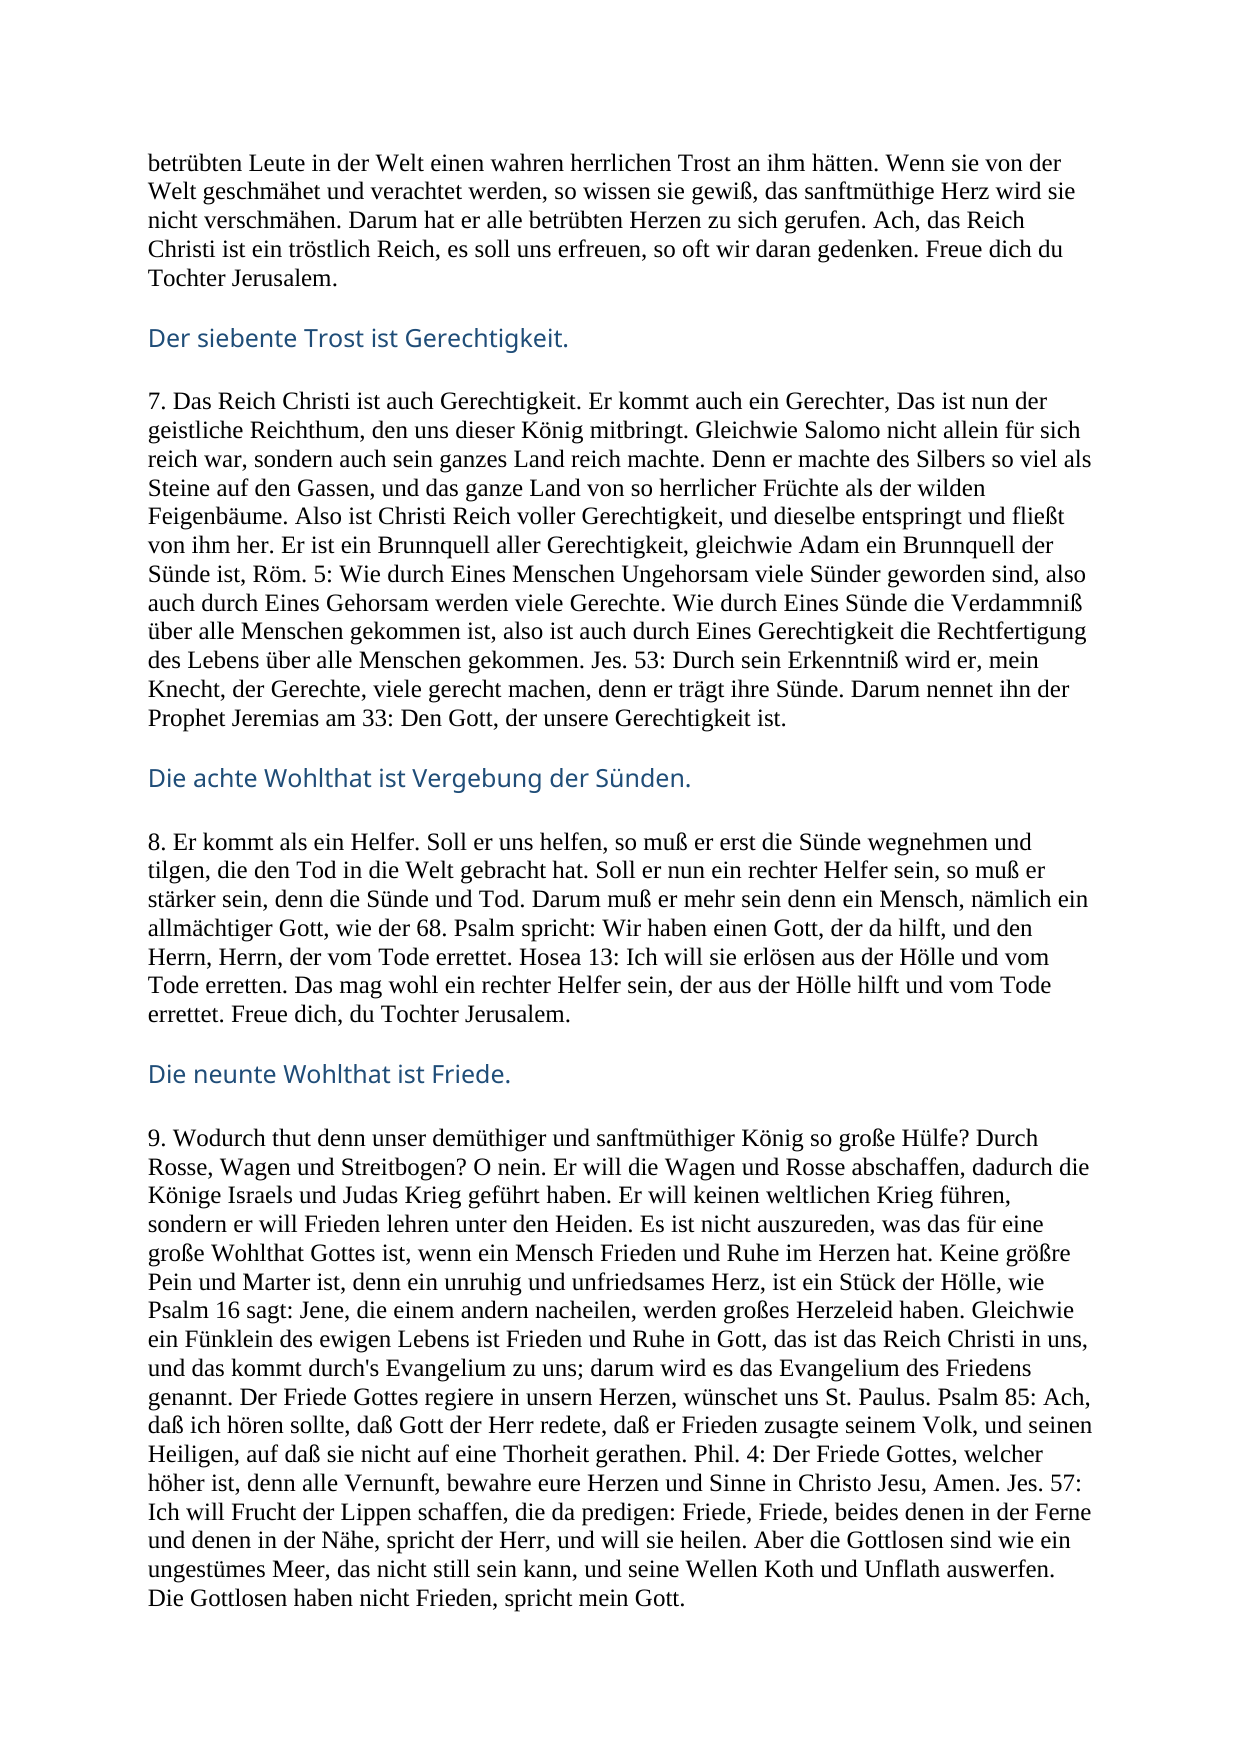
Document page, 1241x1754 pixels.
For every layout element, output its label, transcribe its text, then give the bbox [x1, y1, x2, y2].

subtitle Die achte Wohlthat ist Vergebung der Sünden. [148, 761, 1093, 795]
text 8. Er kommt als ein Helfer. Soll er uns helfen, so muß er erst die Sünde wegnehmen und tilgen, die den Tod in die Welt gebracht hat. Soll er nun ein rechter Helfer sein, so muß er stärker sein, denn die Sünde und Tod. Darum muß er mehr sein denn ein Mensch, nämlich ein allmächtiger Gott, wie der 68. Psalm spricht: Wir haben einen Gott, der da hilft, und den Herrn, Herrn, der vom Tode errettet. Hosea 13: Ich will sie erlösen aus der Hölle und vom Tode erretten. Das mag wohl ein rechter Helfer sein, der aus der Hölle hilft und vom Tode errettet. Freue dich, du Tochter Jerusalem. [148, 827, 1093, 1028]
subtitle Die neunte Wohlthat ist Friede. [148, 1057, 1093, 1091]
subtitle Der siebente Trost ist Gerechtigkeit. [148, 321, 1093, 354]
text 9. Wodurch thut denn unser demüthiger und sanftmüthiger König so große Hülfe? Durch Rosse, Wagen und Streitbogen? O nein. Er will die Wagen und Rosse abschaffen, dadurch die Könige Israels und Judas Krieg geführt haben. Er will keinen weltlichen Krieg führen, sondern er will Frieden lehren unter den Heiden. Es ist nicht auszureden, was das für eine große Wohlthat Gottes ist, wenn ein Mensch Frieden und Ruhe im Herzen hat. Keine größre Pein und Marter ist, denn ein unruhig und unfriedsames Herz, ist ein Stück der Hölle, wie Psalm 16 sagt: Jene, die einem andern nacheilen, werden großes Herzeleid haben. Gleichwie ein Fünklein des ewigen Lebens ist Frieden und Ruhe in Gott, das ist das Reich Christi in uns, und das kommt durch's Evangelium zu uns; darum wird es das Evangelium des Friedens genannt. Der Friede Gottes regiere in unsern Herzen, wünschet uns St. Paulus. Psalm 85: Ach, daß ich hören sollte, daß Gott der Herr redete, daß er Frieden zusagte seinem Volk, und seinen Heiligen, auf daß sie nicht auf eine Thorheit gerathen. Phil. 4: Der Friede Gottes, welcher höher ist, denn alle Vernunft, bewahre eure Herzen und Sinne in Christo Jesu, Amen. Jes. 57: Ich will Frucht der Lippen schaffen, die da predigen: Friede, Friede, beides denen in der Ferne und denen in der Nähe, spricht der Herr, und will sie heilen. Aber die Gottlosen sind wie ein ungestümes Meer, das nicht still sein kann, und seine Wellen Koth und Unflath auswerfen. Die Gottlosen haben nicht Frieden, spricht mein Gott. [148, 1123, 1093, 1612]
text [148, 148, 1093, 291]
text 7. Das Reich Christi ist auch Gerechtigkeit. Er kommt auch ein Gerechter, Das ist nun der geistliche Reichthum, den uns dieser König mitbringt. Gleichwie Salomo nicht allein für sich reich war, sondern auch sein ganzes Land reich machte. Denn er machte des Silbers so viel als Steine auf den Gassen, und das ganze Land von so herrlicher Früchte als der wilden Feigenbäume. Also ist Christi Reich voller Gerechtigkeit, und dieselbe entspringt und fließt von ihm her. Er ist ein Brunnquell aller Gerechtigkeit, gleichwie Adam ein Brunnquell der Sünde ist, Röm. 5: Wie durch Eines Menschen Ungehorsam viele Sünder geworden sind, also auch durch Eines Gehorsam werden viele Gerechte. Wie durch Eines Sünde die Verdammniß über alle Menschen gekommen ist, also ist auch durch Eines Gerechtigkeit die Rechtfertigung des Lebens über alle Menschen gekommen. Jes. 53: Durch sein Erkenntniß wird er, mein Knecht, der Gerechte, viele gerecht machen, denn er trägt ihre Sünde. Darum nennet ihn der Prophet Jeremias am 33: Den Gott, der unsere Gerechtigkeit ist. [148, 386, 1093, 731]
